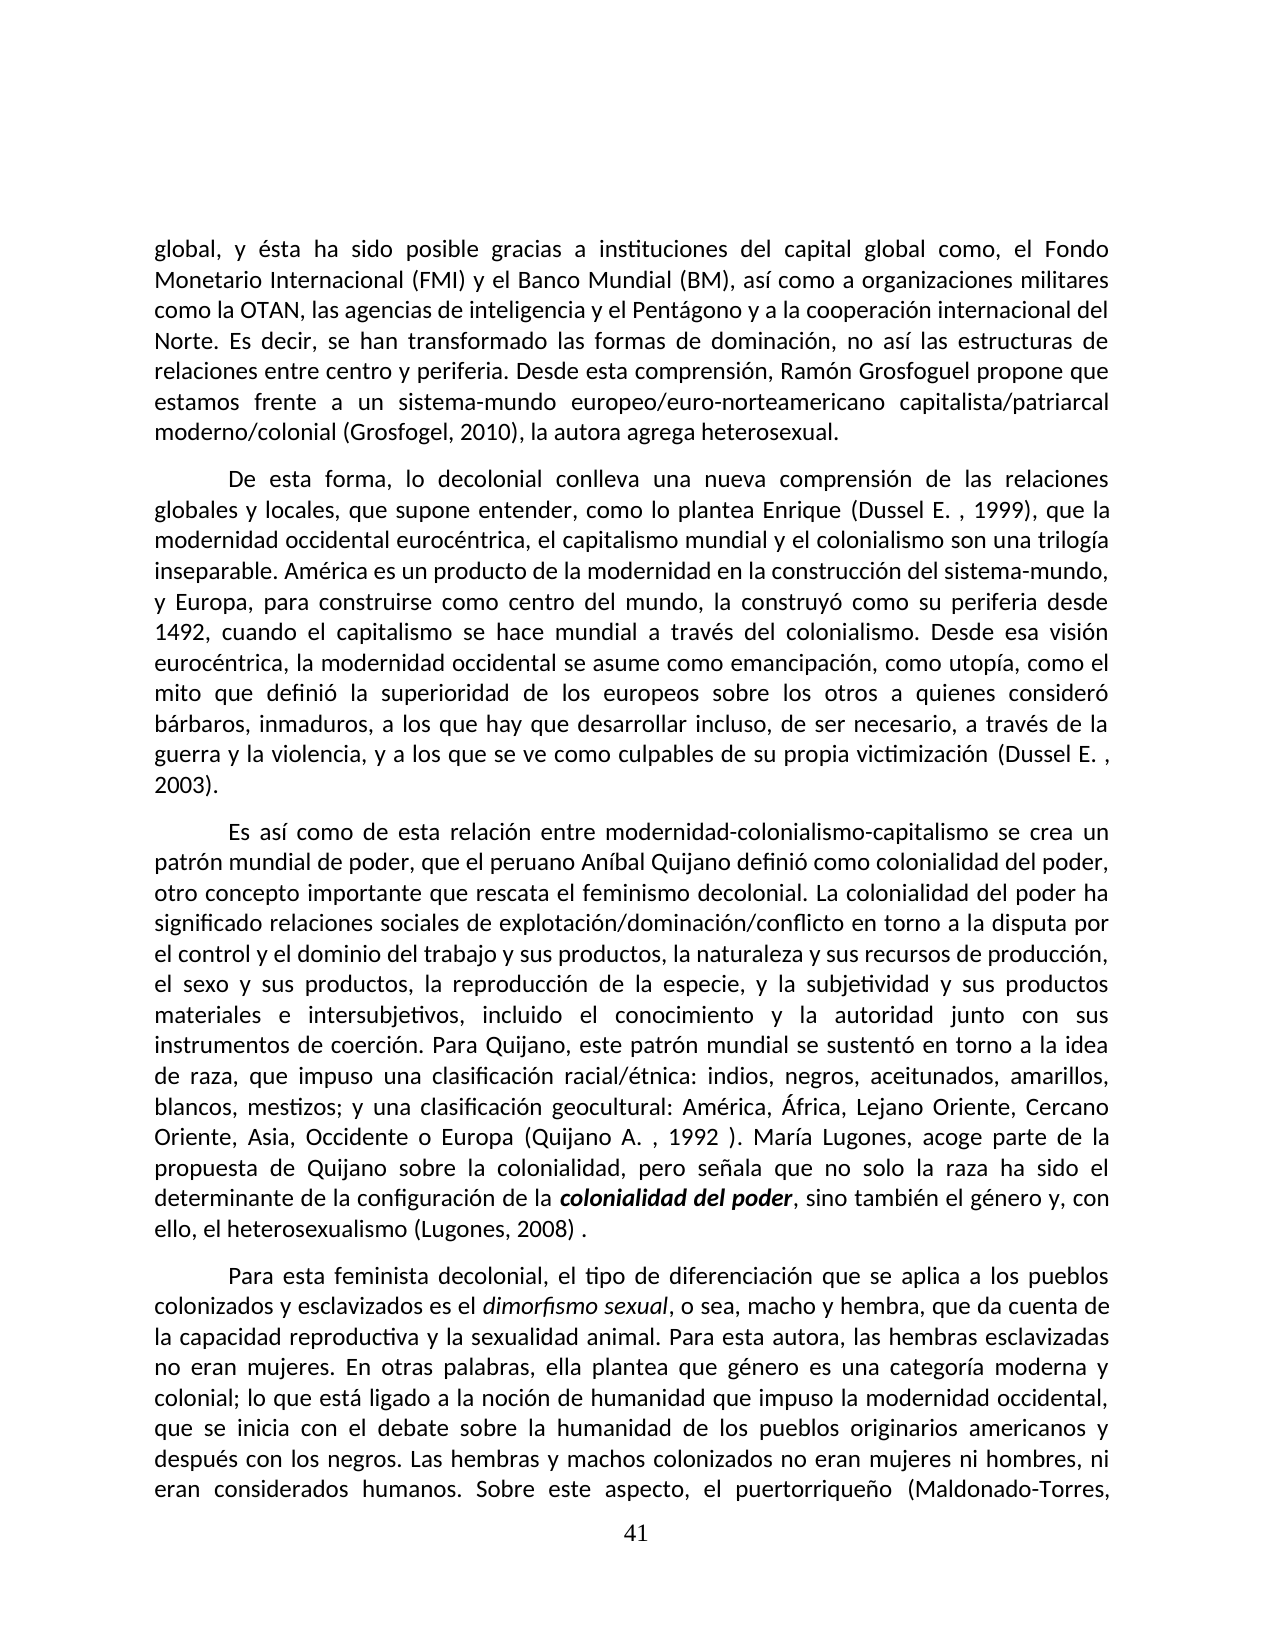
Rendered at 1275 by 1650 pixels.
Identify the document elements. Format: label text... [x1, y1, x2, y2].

text De esta forma, lo decolonial conlleva una nueva comprensión de las relaciones globales y locales, que supone entender, como lo plantea Enrique, que la modernidad occidental eurocéntrica, el capitalismo mundial y el colonialismo son una trilogía inseparable. América es un producto de la modernidad en la construcción del sistema-mundo, y Europa, para construirse como centro del mundo, la construyó como su periferia desde 1492, cuando el capitalismo se hace mundial a través del colonialismo. Desde esa visión eurocéntrica, la modernidad occidental se asume como emancipación, como utopía, como el mito que definió la superioridad de los europeos sobre los otros a quienes consideró bárbaros, inmaduros, a los que hay que desarrollar incluso, de ser necesario, a través de la guerra y la violencia, y a los que se ve como culpables de su propia victimización. [133, 464, 1110, 799]
text Es así como de esta relación entre modernidad-colonialismo-capitalismo se crea un patrón mundial de poder, que el peruano Aníbal Quijano definió como colonialidad del poder, otro concepto importante que rescata el feminismo decolonial. La colonialidad del poder ha significado relaciones sociales de explotación/dominación/conflicto en torno a la disputa por el control y el dominio del trabajo y sus productos, la naturaleza y sus recursos de producción, el sexo y sus productos, la reproducción de la especie, y la subjetividad y sus productos materiales e intersubjetivos, incluido el conocimiento y la autoridad junto con sus instrumentos de coerción. Para Quijano, este patrón mundial se sustentó en torno a la idea de raza, que impuso una clasificación racial/étnica: indios, negros, aceitunados, amarillos, blancos, mestizos; y una clasificación geocultural: América, África, Lejano Oriente, Cercano Oriente, Asia, Occidente o Europa. María Lugones, acoge parte de la propuesta de Quijano sobre la colonialidad, pero señala que no solo la raza ha sido el determinante de la configuración de la colonialidad del poder, sino también el género y, con ello, el heterosexualismo . [133, 816, 1110, 1243]
